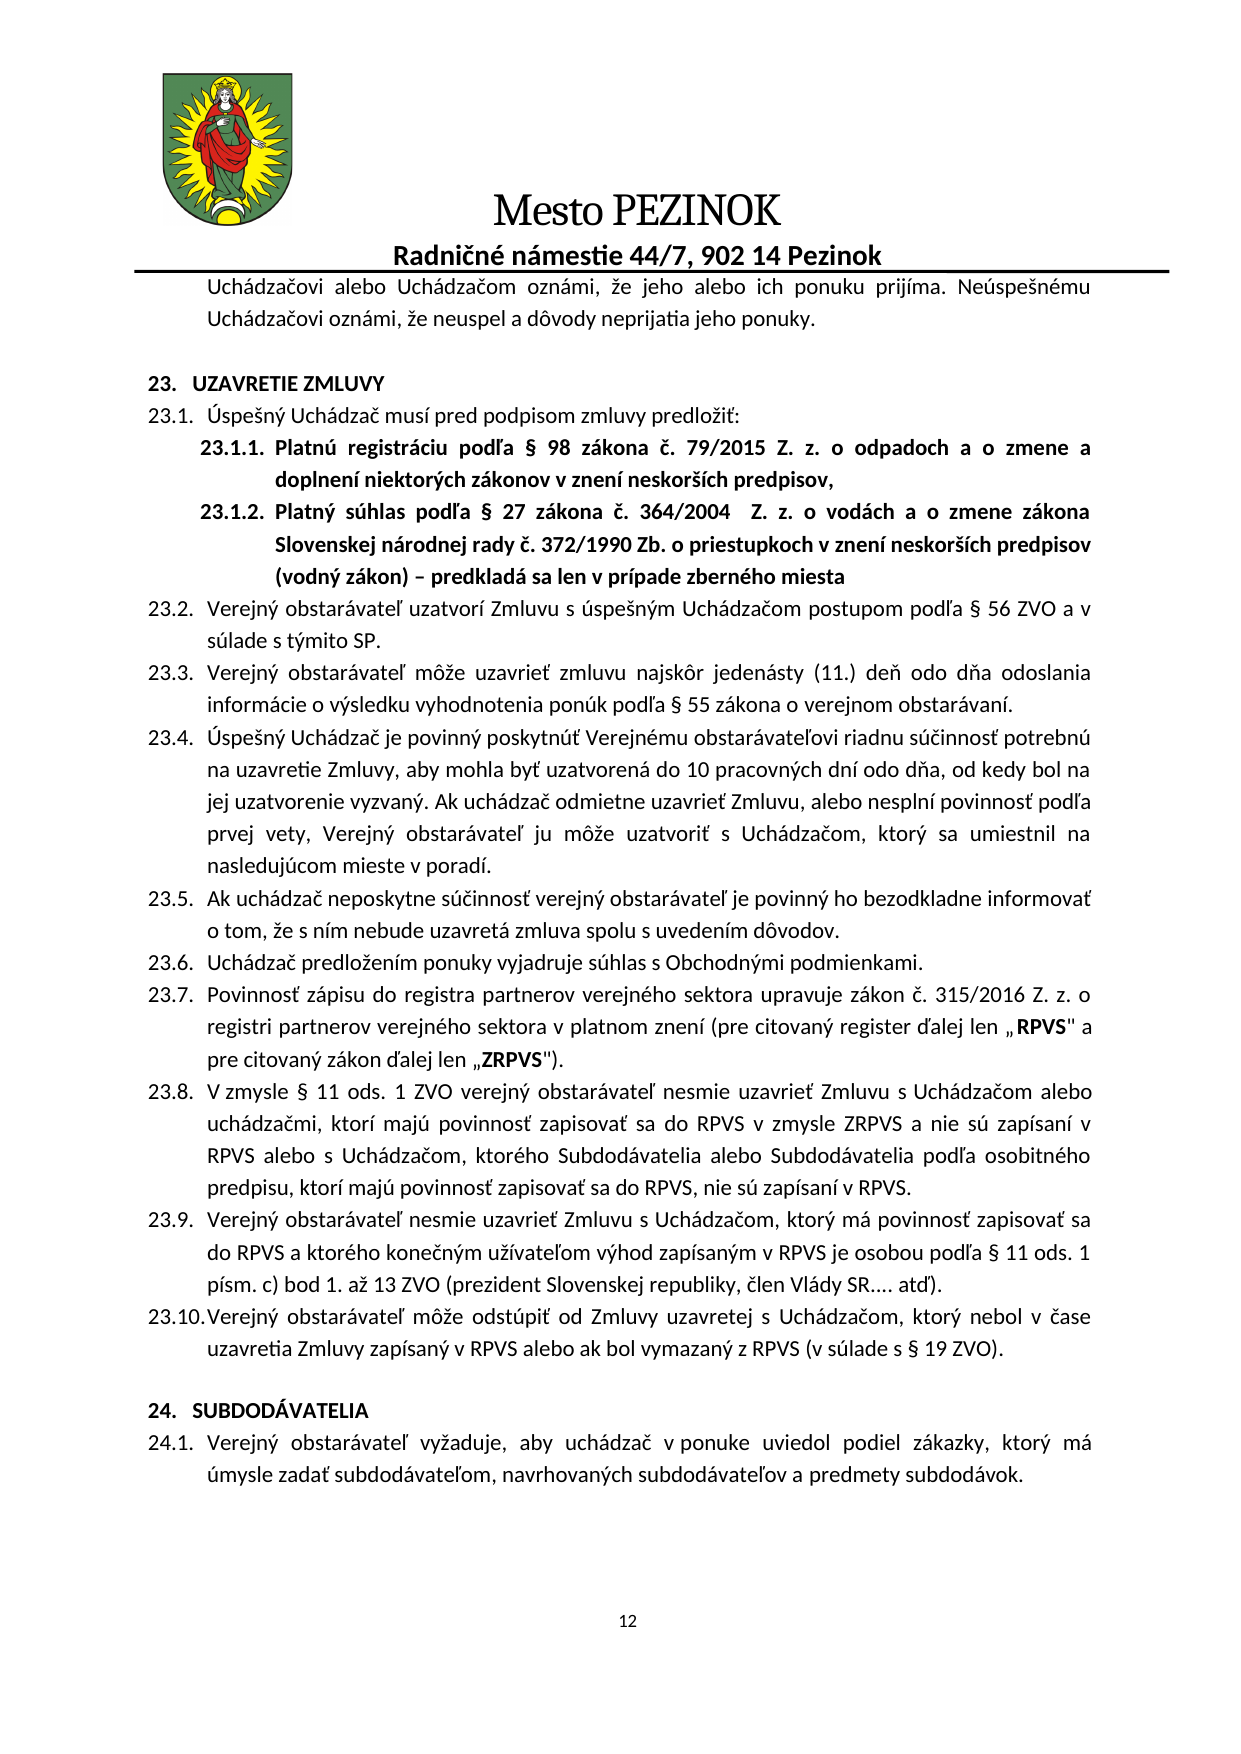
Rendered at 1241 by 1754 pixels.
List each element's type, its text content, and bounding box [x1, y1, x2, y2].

subtitle Subdodávatelia [148, 1396, 1092, 1424]
list V zmysle § 11 ods. 1 ZVO verejný obstarávateľ nesmie uzavrieť Zmluvu s Uchádzačom alebo uchádzačmi, ktorí majú povinnosť zapisovať sa do RPVS v zmysle ZRPVS a nie sú zapísaní v RPVS alebo s Uchádzačom, ktorého Subdodávatelia alebo Subdodávatelia podľa osobitného predpisu, ktorí majú povinnosť zapisovať sa do RPVS, nie sú zapísaní v RPVS. [148, 1077, 1092, 1201]
list Platný súhlas podľa § 27 zákona č. 364/2004 Z. z. o vodách a o zmene zákona Slovenskej národnej rady č. 372/1990 Zb. o priestupkoch v znení neskorších predpisov (vodný zákon) – predkladá sa len v prípade zberného miesta [200, 497, 1092, 590]
picture [162, 73, 293, 226]
list Verejný obstarávateľ môže odstúpiť od Zmluvy uzavretej s Uchádzačom, ktorý nebol v čase uzavretia Zmluvy zapísaný v RPVS alebo ak bol vymazaný z RPVS (v súlade s § 19 ZVO). [148, 1302, 1092, 1362]
list Ak uchádzač neposkytne súčinnosť verejný obstarávateľ je povinný ho bezodkladne informovať o tom, že s ním nebude uzavretá zmluva spolu s uvedením dôvodov. [148, 884, 1092, 944]
list Verejný obstarávateľ môže uzavrieť zmluvu najskôr jedenásty (11.) deň odo dňa odoslania informácie o výsledku vyhodnotenia ponúk podľa § 55 zákona o verejnom obstarávaní. [148, 658, 1092, 719]
list Platnú registráciu podľa § 98 zákona č. 79/2015 Z. z. o odpadoch a o zmene a doplnení niektorých zákonov v znení neskorších predpisov, [200, 433, 1092, 493]
list Úspešný Uchádzač je povinný poskytnúť Verejnému obstarávateľovi riadnu súčinnosť potrebnú na uzavretie Zmluvy, aby mohla byť uzatvorená do 10 pracovných dní odo dňa, od kedy bol na jej uzatvorenie vyzvaný. Ak uchádzač odmietne uzavrieť Zmluvu, alebo nesplní povinnosť podľa prvej vety, Verejný obstarávateľ ju môže uzatvoriť s Uchádzačom, ktorý sa umiestnil na nasledujúcom mieste v poradí. [148, 723, 1092, 879]
subtitle Uzavretie Zmluvy [148, 369, 1092, 397]
list Uchádzač predložením ponuky vyjadruje súhlas s Obchodnými podmienkami. [148, 948, 1092, 976]
list Úspešný Uchádzač musí pred podpisom zmluvy predložiť: [148, 401, 1092, 429]
list Verejný obstarávateľ uzatvorí Zmluvu s úspešným Uchádzačom postupom podľa § 56 ZVO a v súlade s týmito SP. [148, 594, 1092, 654]
list Verejný obstarávateľ vyžaduje, aby uchádzač v ponuke uviedol podiel zákazky, ktorý má úmysle zadať subdodávateľom, navrhovaných subdodávateľov a predmety subdodávok. [148, 1428, 1092, 1488]
list Povinnosť zápisu do registra partnerov verejného sektora upravuje zákon č. 315/2016 Z. z. o registri partnerov verejného sektora v platnom znení (pre citovaný register ďalej len „RPVS" a pre citovaný zákon ďalej len „ZRPVS"). [148, 980, 1092, 1073]
list Verejný obstarávateľ nesmie uzavrieť Zmluvu s Uchádzačom, ktorý má povinnosť zapisovať sa do RPVS a ktorého konečným užívateľom výhod zapísaným v RPVS je osobou podľa § 11 ods. 1 písm. c) bod 1. až 13 ZVO (prezident Slovenskej republiky, člen Vlády SR.... atď). [148, 1206, 1092, 1298]
